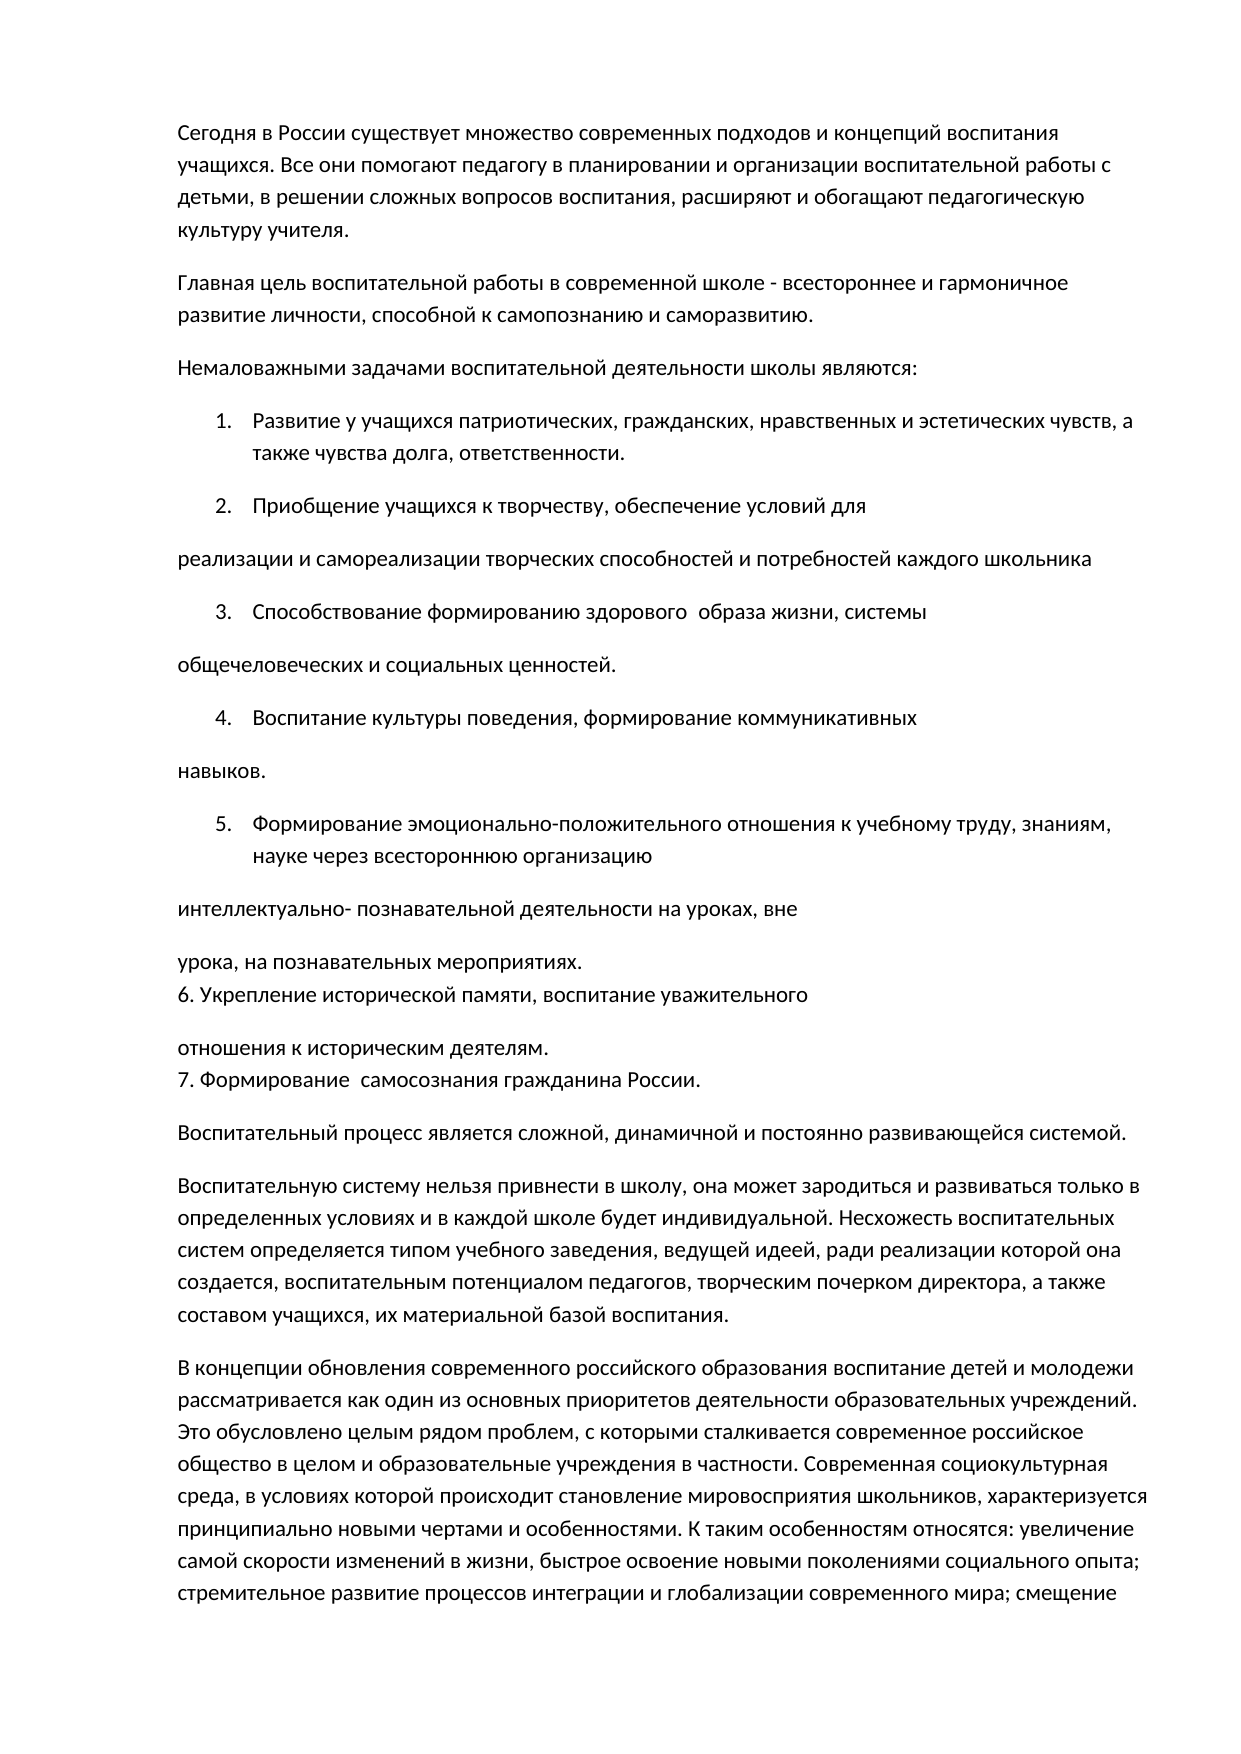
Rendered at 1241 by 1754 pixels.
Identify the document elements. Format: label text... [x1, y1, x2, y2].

text реализации и самореализации творческих способностей и потребностей каждого школьника [177, 544, 1152, 572]
text общечеловеческих и социальных ценностей. [177, 650, 1152, 678]
list Развитие у учащихся патриотических, гражданских, нравственных и эстетических чувств, а также чувства долга, ответственности. [215, 406, 1152, 466]
list Воспитание культуры поведения, формирование коммуникативных [215, 703, 1152, 731]
text Главная цель воспитательной работы в современной школе - всестороннее и гармоничное развитие личности, способной к самопознанию и саморазвитию. [177, 268, 1152, 328]
list Способствование формированию здорового образа жизни, системы [215, 597, 1152, 625]
text Воспитательную систему нельзя привнести в школу, она может зародиться и развиваться только в определенных условиях и в каждой школе будет индивидуальной. Несхожесть воспитательных систем определяется типом учебного заведения, ведущей идеей, ради реализации которой она создается, воспитательным потенциалом педагогов, творческим почерком директора, а также составом учащихся, их материальной базой воспитания. [177, 1171, 1152, 1328]
text Воспитательный процесс является сложной, динамичной и постоянно развивающейся системой. [177, 1118, 1152, 1146]
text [177, 1353, 1152, 1606]
text Немаловажными задачами воспитательной деятельности школы являются: [177, 353, 1152, 381]
text интеллектуально- познавательной деятельности на уроках, вне [177, 894, 1152, 922]
text Сегодня в России существует множество современных подходов и концепций воспитания учащихся. Все они помогают педагогу в планировании и организации воспитательной работы с детьми, в решении сложных вопросов воспитания, расширяют и обогащают педагогическую культуру учителя. [177, 118, 1152, 243]
list Формирование эмоционально-положительного отношения к учебному труду, знаниям, науке через всестороннюю организацию [215, 809, 1152, 869]
text отношения к историческим деятелям. 7. Формирование самосознания гражданина России. [177, 1033, 1152, 1093]
text навыков. [177, 756, 1152, 784]
list Приобщение учащихся к творчеству, обеспечение условий для [215, 491, 1152, 519]
text урока, на познавательных мероприятиях. 6. Укрепление исторической памяти, воспитание уважительного [177, 947, 1152, 1008]
